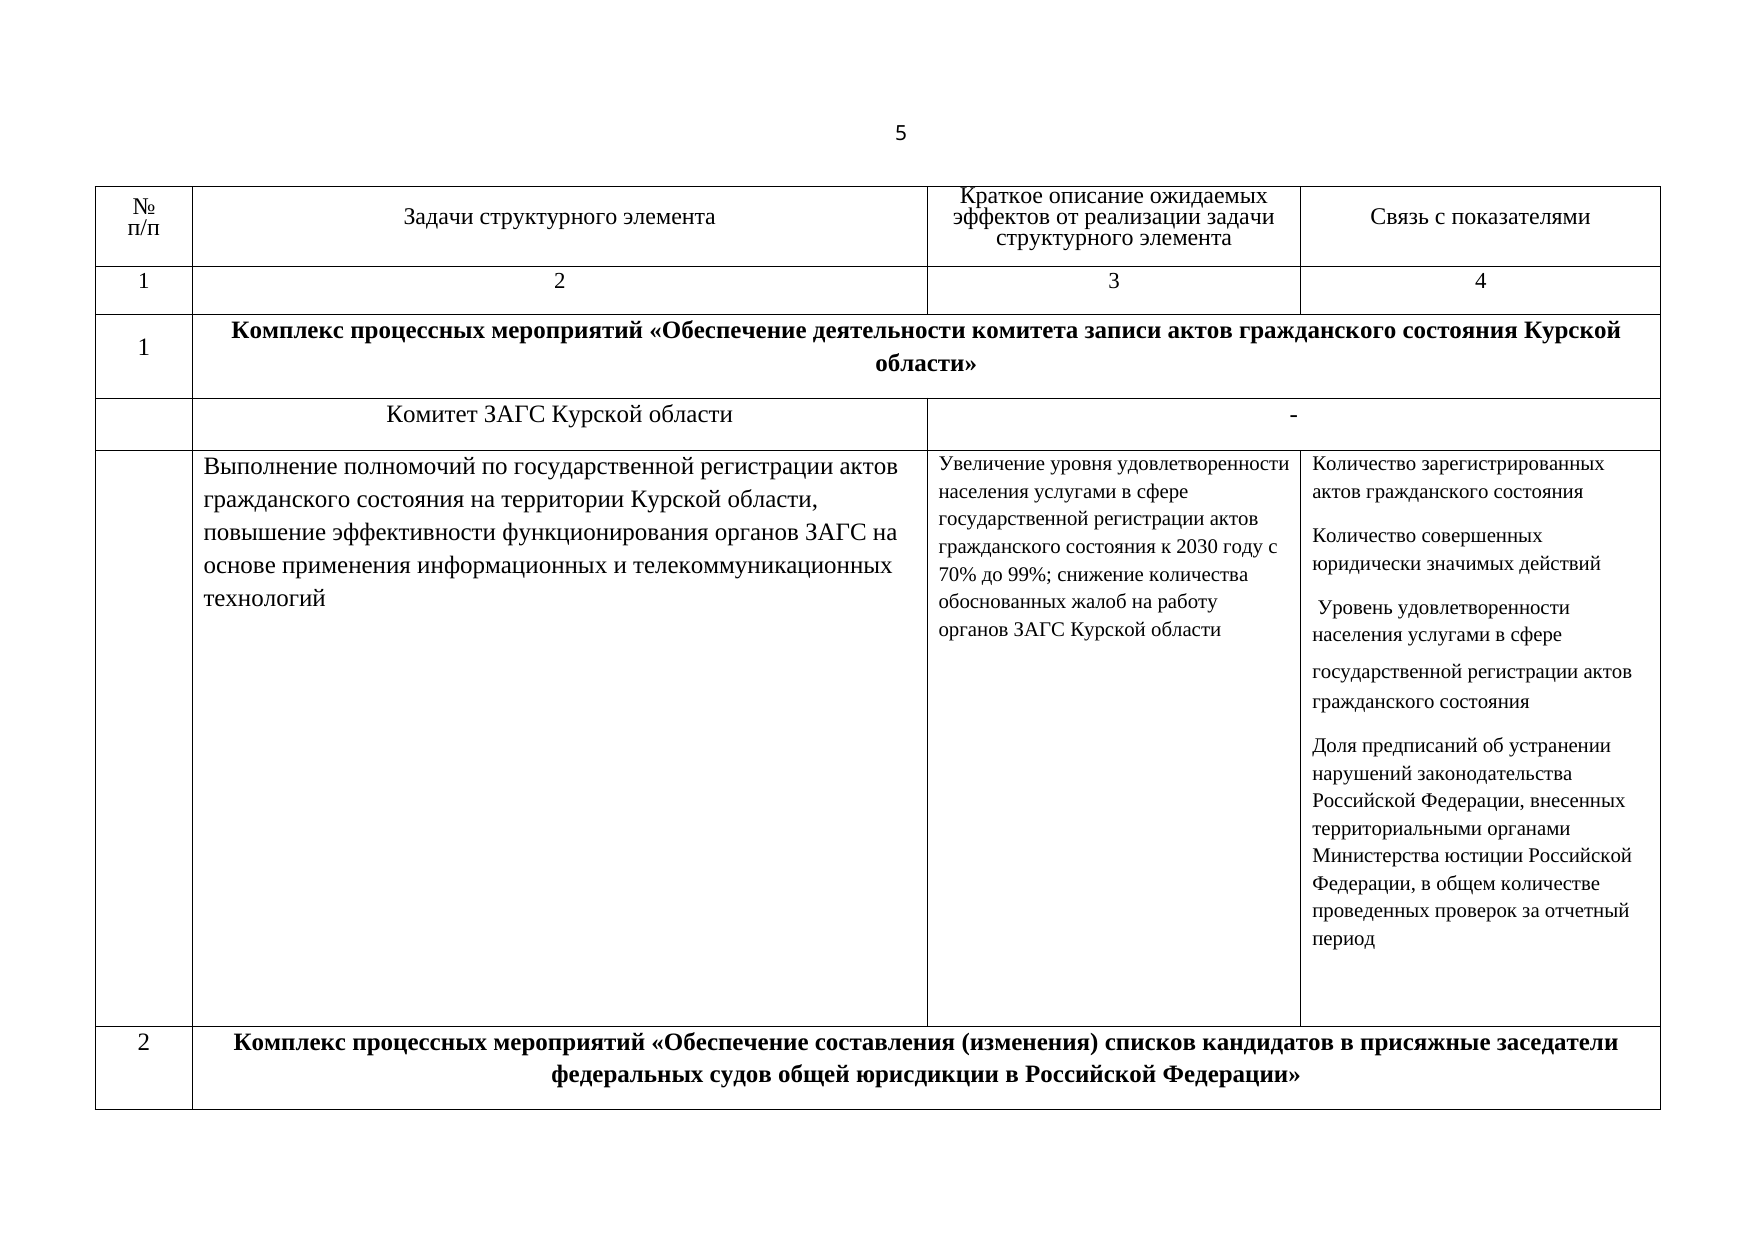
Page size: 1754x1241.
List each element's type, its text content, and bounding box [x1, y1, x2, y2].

table_cell Комплекс процессных мероприятий «Обеспечение составления (изменения) списков кандидатов в присяжные заседатели федеральных судов общей юрисдикции в Российской Федерации» [193, 1027, 1660, 1109]
table_cell Выполнение полномочий по государственной регистрации актов гражданского состояния на территории Курской области, повышение эффективности функционирования органов ЗАГС на основе применения информационных и телекоммуникационных технологий [193, 451, 927, 1026]
table_cell 4 [1301, 267, 1660, 314]
table_header Задачи структурного элемента [193, 187, 927, 266]
table_header № п/п [96, 187, 192, 266]
table_cell - [928, 399, 1660, 450]
table_cell 1 [96, 267, 192, 314]
table_cell Количество зарегистрированных актов гражданского состояния Количество совершенных юридически значимых действий Уровень удовлетворенности населения услугами в сфере государственной регистрации актов гражданского состояния Доля предписаний об устранении нарушений законодательства Российской Федерации, внесенных территориальными органами Министерства юстиции Российской Федерации, в общем количестве проведенных проверок за отчетный период [1301, 451, 1660, 1026]
table_cell 2 [96, 1027, 192, 1109]
table_header Краткое описание ожидаемых эффектов от реализации задачи структурного элемента [928, 187, 1300, 266]
table_cell Комплекс процессных мероприятий «Обеспечение деятельности комитета записи актов гражданского состояния Курской области» [193, 315, 1660, 397]
table_cell Комитет ЗАГС Курской области [193, 399, 927, 450]
table_header Связь с показателями [1301, 187, 1660, 266]
table_cell [96, 451, 192, 1026]
table_cell 3 [928, 267, 1300, 314]
table_cell 1 [96, 315, 192, 397]
table_cell [96, 399, 192, 450]
table_cell Увеличение уровня удовлетворенности населения услугами в сфере государственной регистрации актов гражданского состояния к 2030 году с 70% до 99%; снижение количества обоснованных жалоб на работу органов ЗАГС Курской области [928, 451, 1300, 1026]
table_cell 2 [193, 267, 927, 314]
